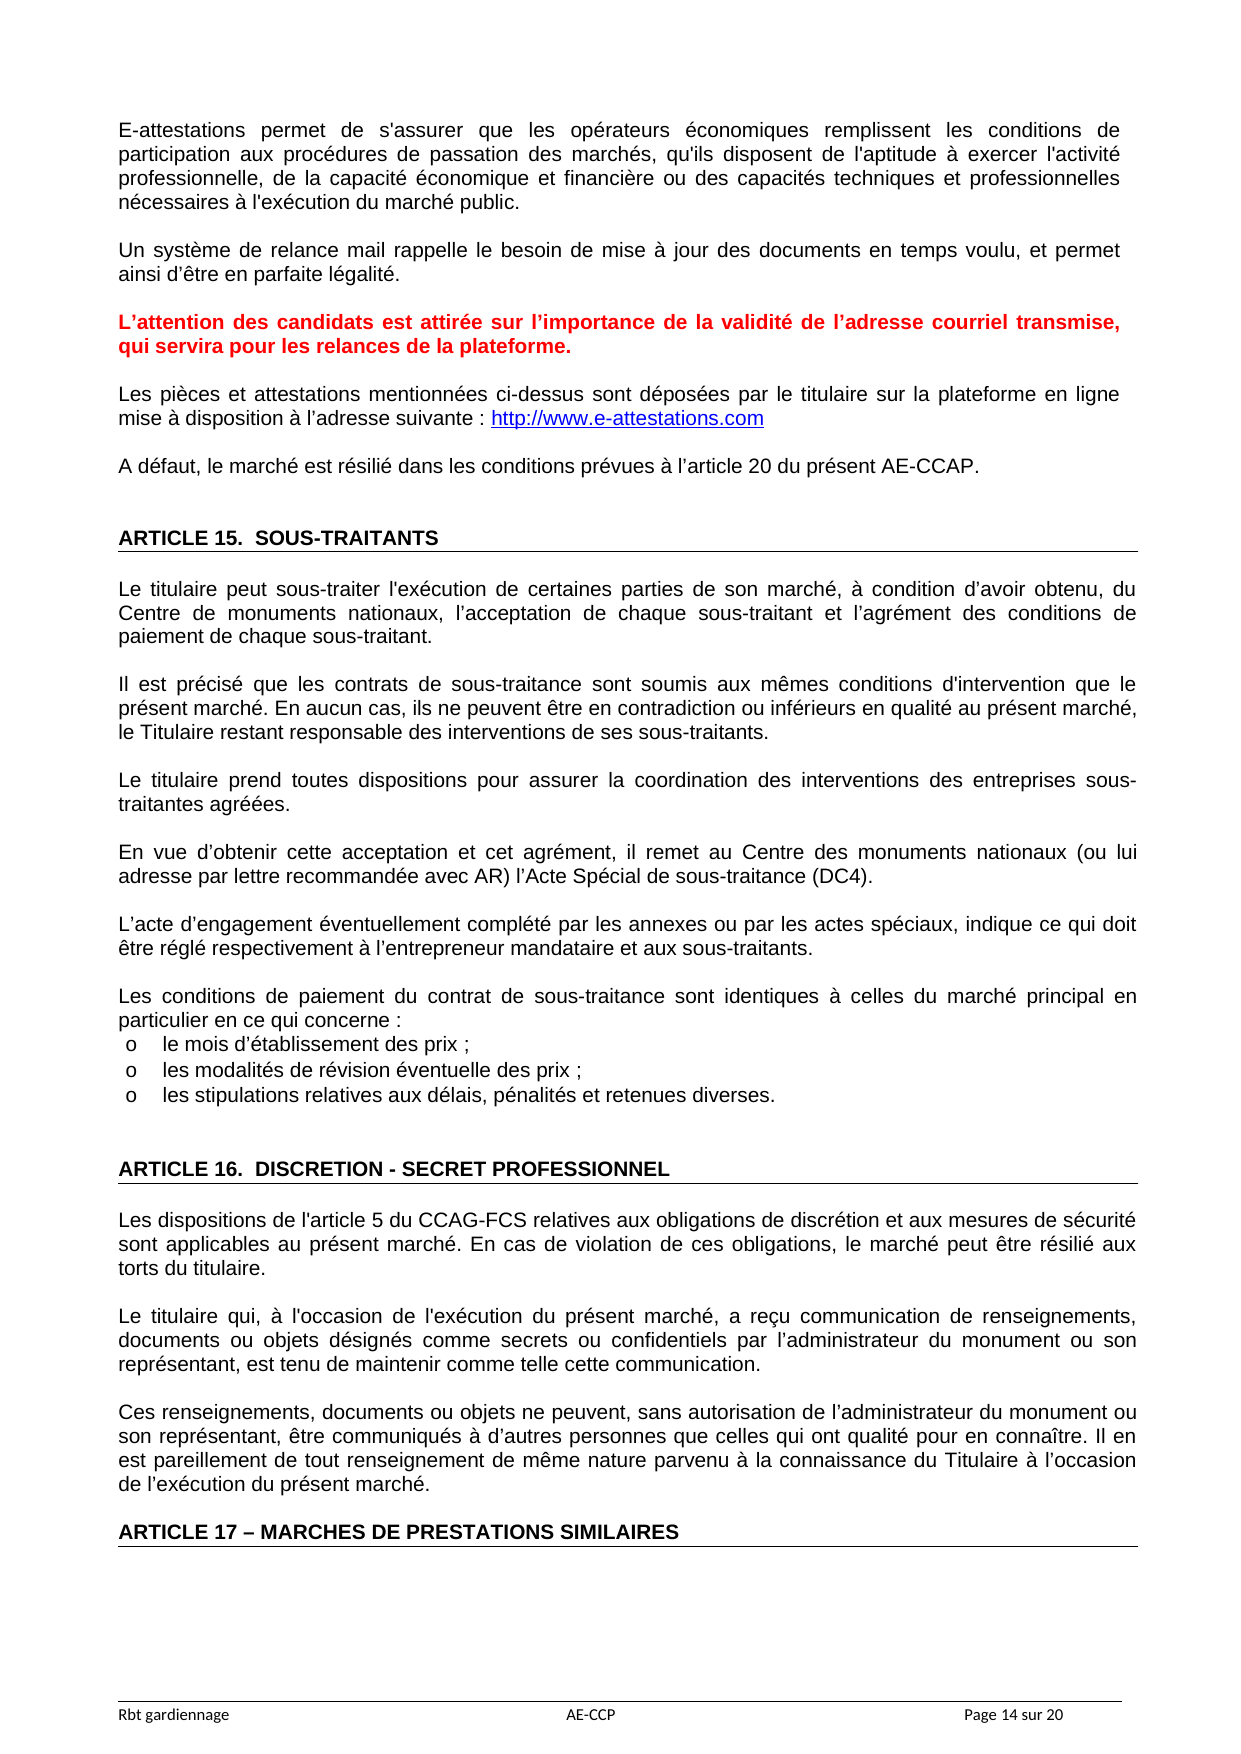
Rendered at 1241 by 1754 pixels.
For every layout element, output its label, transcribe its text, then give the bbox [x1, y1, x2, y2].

text Le titulaire prend toutes dispositions pour assurer la coordination des interventions des entreprises sous-traitantes agréées. [118, 768, 1138, 816]
text L’attention des candidats est attirée sur l’importance de la validité de l’adresse courriel transmise, qui servira pour les relances de la plateforme. [118, 310, 1122, 358]
list les stipulations relatives aux délais, pénalités et retenues diverses. [125, 1083, 1138, 1109]
text Les dispositions de l'article 5 du CCAG-FCS relatives aux obligations de discrétion et aux mesures de sécurité sont applicables au présent marché. En cas de violation de ces obligations, le marché peut être résilié aux torts du titulaire. [118, 1208, 1138, 1280]
text Il est précisé que les contrats de sous-traitance sont soumis aux mêmes conditions d'intervention que le présent marché. En aucun cas, ils ne peuvent être en contradiction ou inférieurs en qualité au présent marché, le Titulaire restant responsable des interventions de ses sous-traitants. [118, 672, 1138, 744]
text En vue d’obtenir cette acceptation et cet agrément, il remet au Centre des monuments nationaux (ou lui adresse par lettre recommandée avec AR) l’Acte Spécial de sous-traitance (DC4). [118, 840, 1138, 888]
text Le titulaire peut sous-traiter l'exécution de certaines parties de son marché, à condition d’avoir obtenu, du Centre de monuments nationaux, l’acceptation de chaque sous-traitant et l’agrément des conditions de paiement de chaque sous-traitant. [118, 576, 1138, 648]
subtitle ARTICLE 15. SOUS-TRAITANTS [118, 525, 1138, 551]
list les modalités de révision éventuelle des prix ; [125, 1057, 1138, 1083]
subtitle ARTICLE 16. DISCRETION - SECRET PROFESSIONNEL [118, 1157, 1138, 1183]
text A défaut, le marché est résilié dans les conditions prévues à l’article 20 du présent AE-CCAP. [118, 453, 1122, 477]
list le mois d’établissement des prix ; [125, 1032, 1138, 1057]
text Le titulaire qui, à l'occasion de l'exécution du présent marché, a reçu communication de renseignements, documents ou objets désignés comme secrets ou confidentiels par l’administrateur du monument ou son représentant, est tenu de maintenir comme telle cette communication. [118, 1304, 1138, 1376]
text Les conditions de paiement du contrat de sous-traitance sont identiques à celles du marché principal en particulier en ce qui concerne : [118, 984, 1138, 1032]
subtitle ARTICLE 17 – MARCHES DE PRESTATIONS SIMILAIRES [118, 1519, 1138, 1546]
text Les pièces et attestations mentionnées ci-dessus sont déposées par le titulaire sur la plateforme en ligne mise à disposition à l’adresse suivante : http://www.e-attestations.com [118, 382, 1122, 429]
text L’acte d’engagement éventuellement complété par les annexes ou par les actes spéciaux, indique ce qui doit être réglé respectivement à l’entrepreneur mandataire et aux sous-traitants. [118, 912, 1138, 960]
text E-attestations permet de s'assurer que les opérateurs économiques remplissent les conditions de participation aux procédures de passation des marchés, qu'ils disposent de l'aptitude à exercer l'activité professionnelle, de la capacité économique et financière ou des capacités techniques et professionnelles nécessaires à l'exécution du marché public. [118, 118, 1122, 214]
text Un système de relance mail rappelle le besoin de mise à jour des documents en temps voulu, et permet ainsi d’être en parfaite légalité. [118, 238, 1122, 286]
text Ces renseignements, documents ou objets ne peuvent, sans autorisation de l’administrateur du monument ou son représentant, être communiqués à d’autres personnes que celles qui ont qualité pour en connaître. Il en est pareillement de tout renseignement de même nature parvenu à la connaissance du Titulaire à l’occasion de l’exécution du présent marché. [118, 1400, 1138, 1496]
